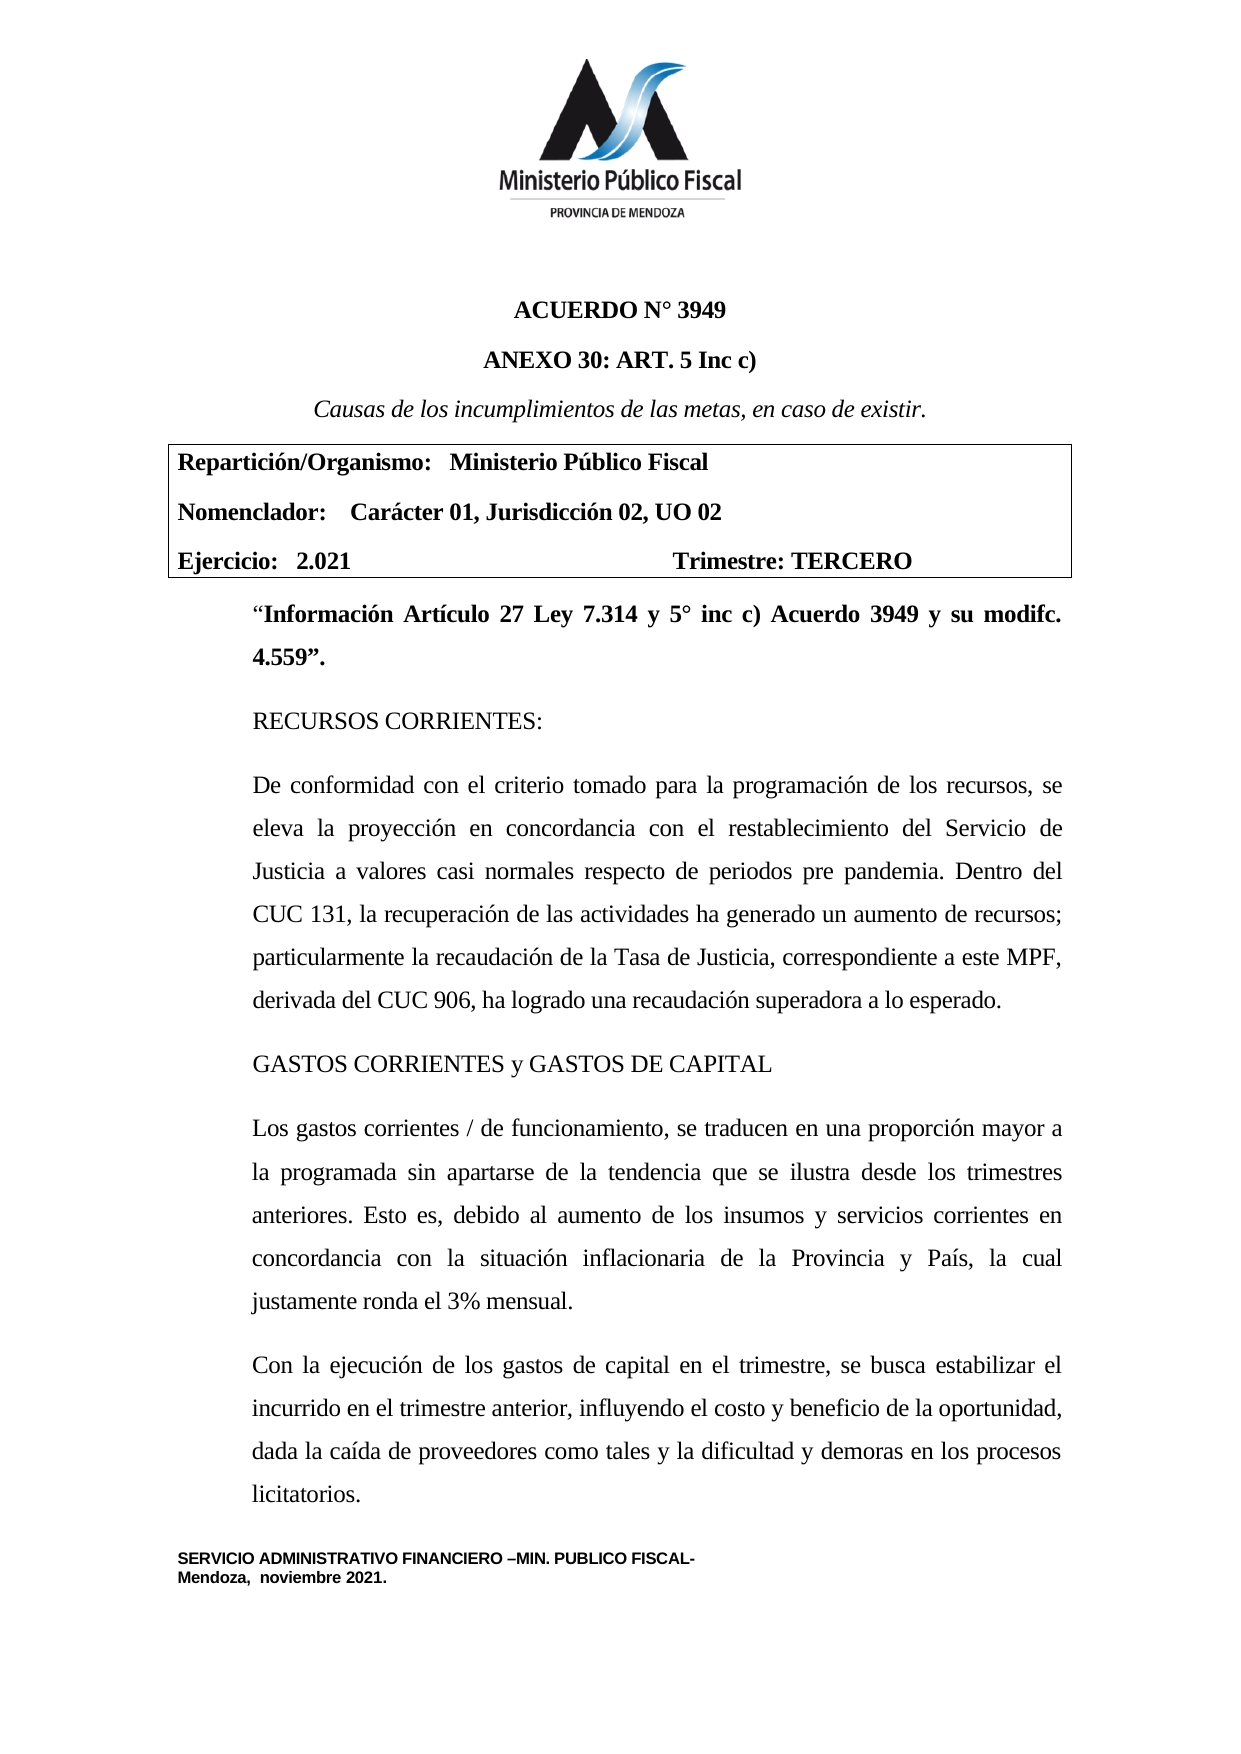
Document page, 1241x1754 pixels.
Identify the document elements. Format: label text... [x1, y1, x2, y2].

text Los gastos corrientes / de funcionamiento, se traducen en una proporción mayor a la programada sin apartarse de la tendencia que se ilustra desde los trimestres anteriores. Esto es, debido al aumento de los insumos y servicios corrientes en concordancia con la situación inflacionaria de la Provincia y País, la cual justamente ronda el 3% mensual. [252, 1113, 1063, 1315]
picture [498, 59, 742, 225]
text RECURSOS CORRIENTES: [252, 706, 1063, 735]
text Nomenclador: Carácter 01, Jurisdicción 02, UO 02 [169, 493, 1071, 525]
text ANEXO 30: ART. 5 Inc c) [177, 345, 1063, 373]
text Mendoza, noviembre 2021. [177, 1568, 1063, 1587]
text Con la ejecución de los gastos de capital en el trimestre, se busca estabilizar el incurrido en el trimestre anterior, influyendo el costo y beneficio de la oportunidad, dada la caída de proveedores como tales y la dificultad y demoras en los procesos licitatorios. [252, 1350, 1063, 1508]
text GASTOS CORRIENTES y GASTOS DE CAPITAL [252, 1049, 1063, 1078]
text “Información Artículo 27 Ley 7.314 y 5° inc c) Acuerdo 3949 y su modifc. 4.559”. [252, 599, 1063, 671]
text De conformidad con el criterio tomado para la programación de los recursos, se eleva la proyección en concordancia con el restablecimiento del Servicio de Justicia a valores casi normales respecto de periodos pre pandemia. Dentro del CUC 131, la recuperación de las actividades ha generado un aumento de recursos; particularmente la recaudación de la Tasa de Justicia, correspondiente a este MPF, derivada del CUC 906, ha logrado una recaudación superadora a lo esperado. [252, 770, 1063, 1014]
text Causas de los incumplimientos de las metas, en caso de existir. [177, 394, 1063, 423]
text SERVICIO ADMINISTRATIVO FINANCIERO –MIN. PUBLICO FISCAL- [177, 1543, 1063, 1568]
text Repartición/Organismo: Ministerio Público Fiscal [169, 445, 1071, 476]
text ACUERDO N° 3949 [177, 295, 1063, 324]
text Ejercicio: 2.021 Trimestre: TERCERO [169, 543, 1071, 577]
